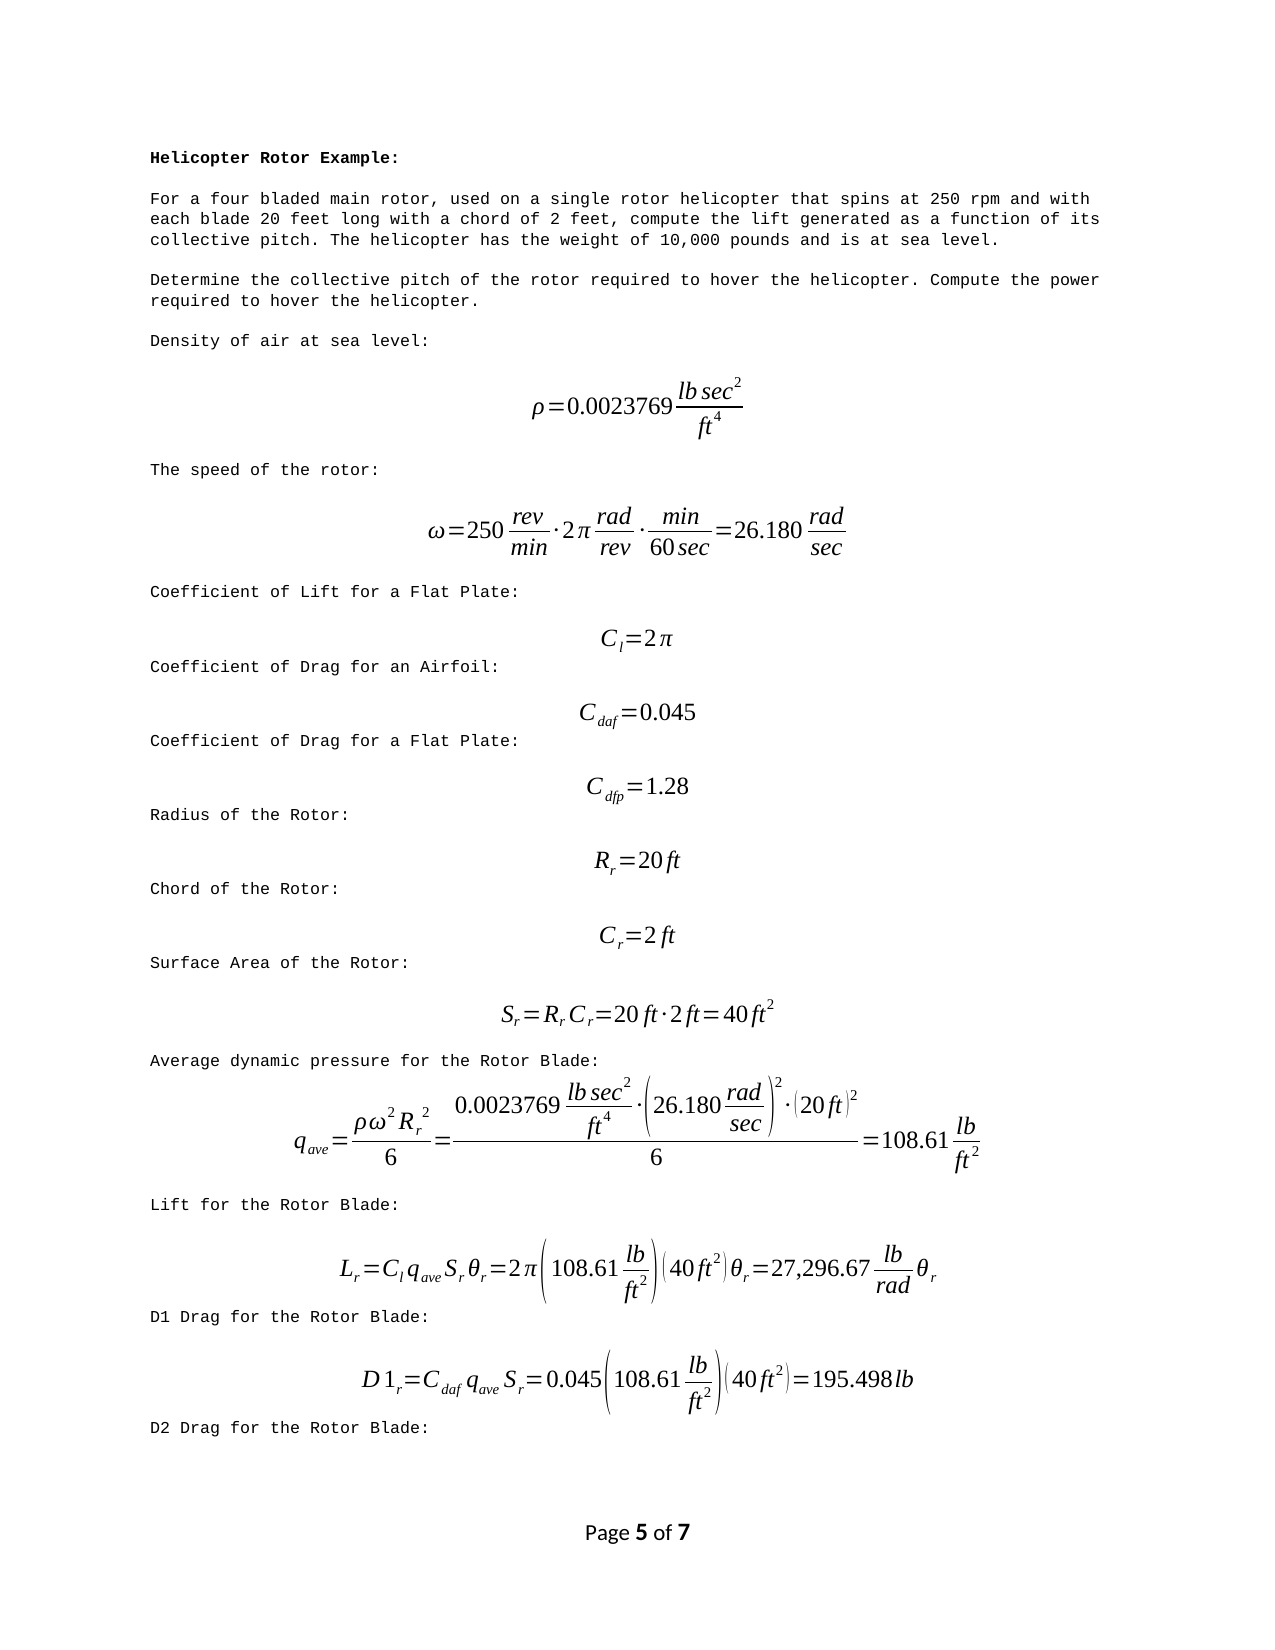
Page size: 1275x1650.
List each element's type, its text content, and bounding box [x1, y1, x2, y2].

text Chord of the Rotor: [150, 881, 1125, 899]
text D2 Drag for the Rotor Blade: [150, 1420, 1125, 1439]
text Surface Area of the Rotor: [150, 955, 1125, 974]
text Lift for the Rotor Blade: [150, 1197, 1125, 1215]
text Coefficient of Drag for an Airfoil: [150, 658, 1125, 677]
text Radius of the Rotor: [150, 807, 1125, 825]
text Average dynamic pressure for the Rotor Blade: [150, 1053, 1125, 1072]
text D1 Drag for the Rotor Blade: [150, 1308, 1125, 1327]
text Determine the collective pitch of the rotor required to hover the helicopter. Compute the power required to hover the helicopter. [150, 272, 1125, 311]
text The speed of the rotor: [150, 462, 1125, 481]
text For a four bladed main rotor, used on a single rotor helicopter that spins at 250 rpm and with each blade 20 feet long with a chord of 2 feet, compute the lift generated as a function of its collective pitch. The helicopter has the weight of 10,000 pounds and is at sea level. [150, 191, 1125, 250]
text Helicopter Rotor Example: [150, 150, 1125, 169]
text Coefficient of Drag for a Flat Plate: [150, 732, 1125, 751]
text Density of air at sea level: [150, 333, 1125, 352]
text Coefficient of Lift for a Flat Plate: [150, 584, 1125, 603]
